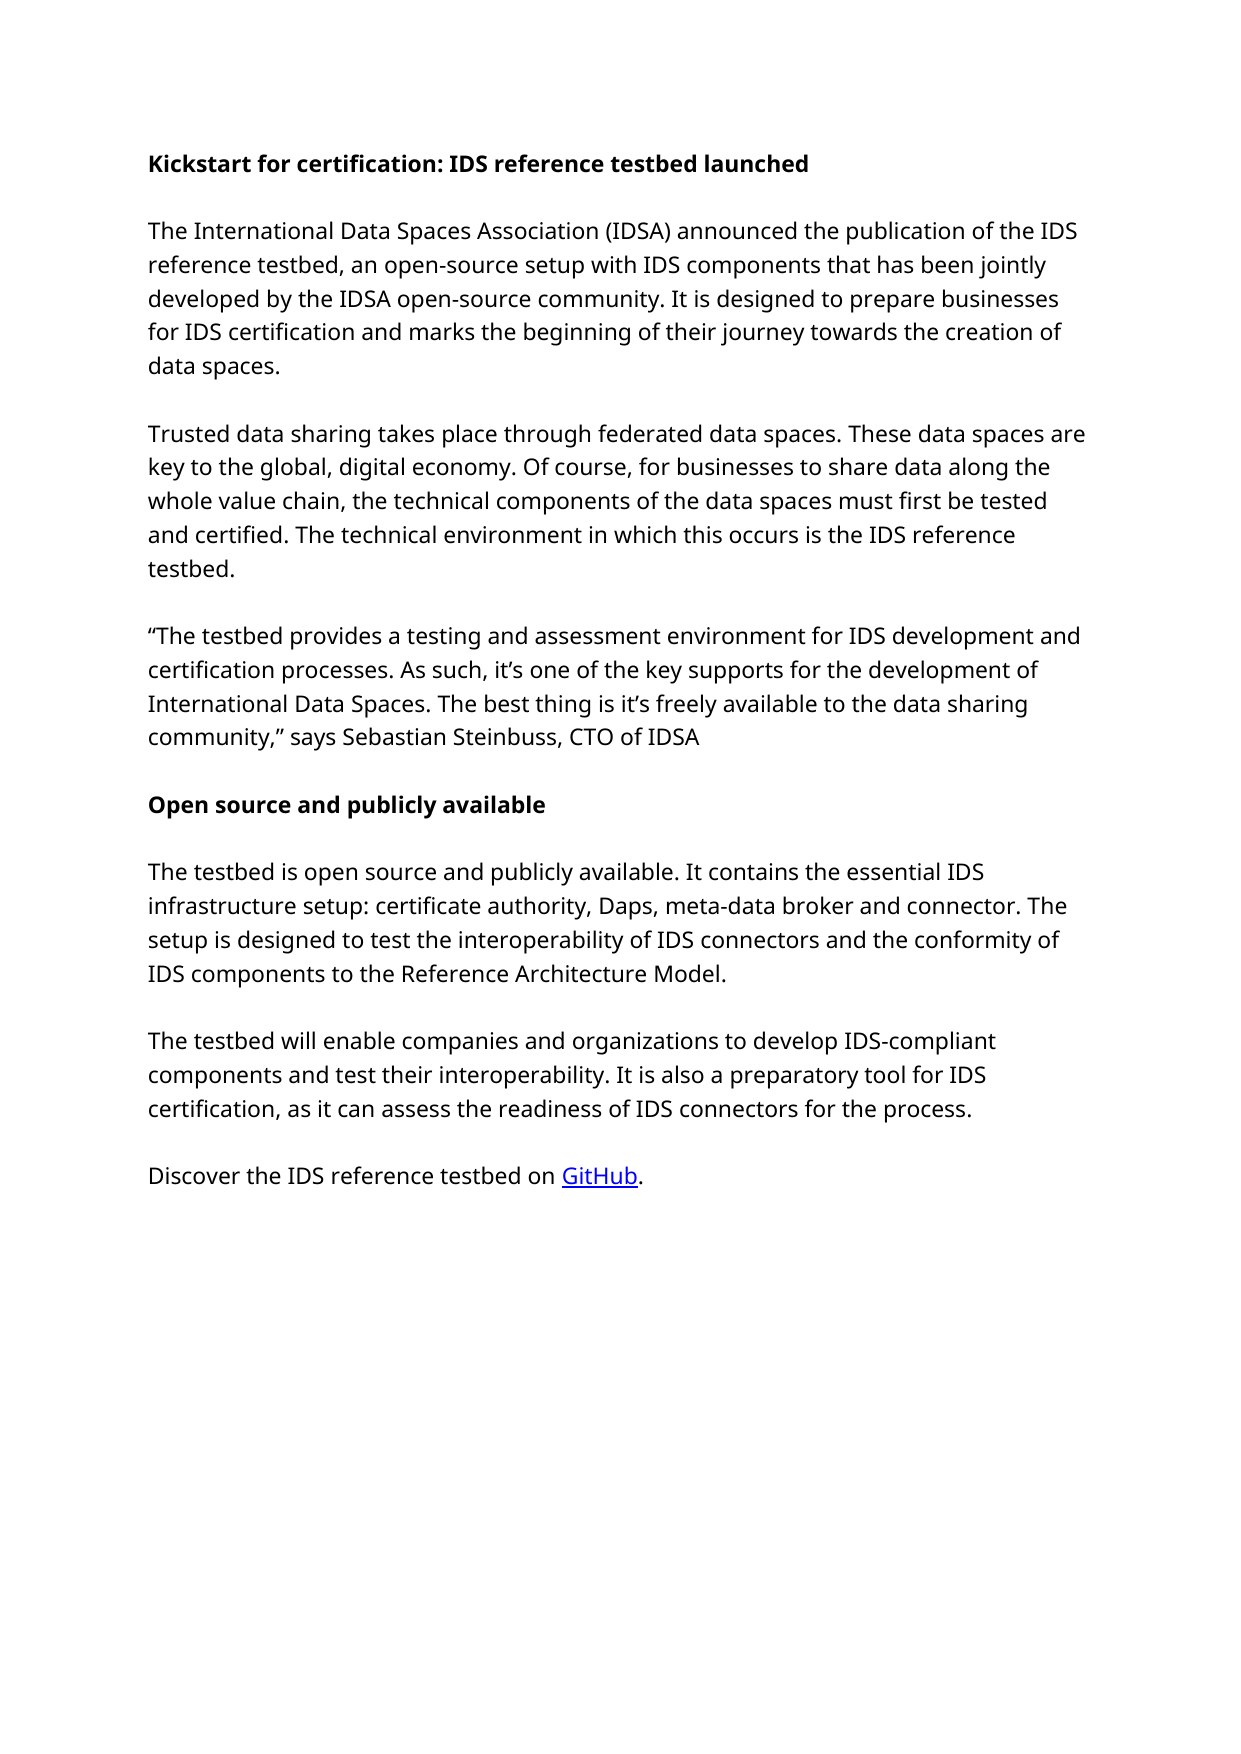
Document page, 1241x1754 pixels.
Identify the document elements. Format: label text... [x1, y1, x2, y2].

text The International Data Spaces Association (IDSA) announced the publication of the IDS reference testbed, an open-source setup with IDS components that has been jointly developed by the IDSA open-source community. It is designed to prepare businesses for IDS certification and marks the beginning of their journey towards the creation of data spaces. [148, 215, 1093, 381]
text Open source and publicly available [148, 789, 1093, 820]
text “The testbed provides a testing and assessment environment for IDS development and certification processes. As such, it’s one of the key supports for the development of International Data Spaces. The best thing is it’s freely available to the data sharing community,” says Sebastian Steinbuss, CTO of IDSA [148, 620, 1093, 753]
text Kickstart for certification: IDS reference testbed launched [148, 148, 1093, 179]
text The testbed will enable companies and organizations to develop IDS-compliant components and test their interoperability. It is also a preparatory tool for IDS certification, as it can assess the readiness of IDS connectors for the process. [148, 1025, 1093, 1124]
text Trusted data sharing takes place through federated data spaces. These data spaces are key to the global, digital economy. Of course, for businesses to share data along the whole value chain, the technical components of the data spaces must first be tested and certified. The technical environment in which this occurs is the IDS reference testbed. [148, 418, 1093, 584]
text Discover the IDS reference testbed on GitHub. [148, 1160, 1093, 1191]
text The testbed is open source and publicly available. It contains the essential IDS infrastructure setup: certificate authority, Daps, meta-data broker and connector. The setup is designed to test the interoperability of IDS connectors and the conformity of IDS components to the Reference Architecture Model. [148, 856, 1093, 989]
